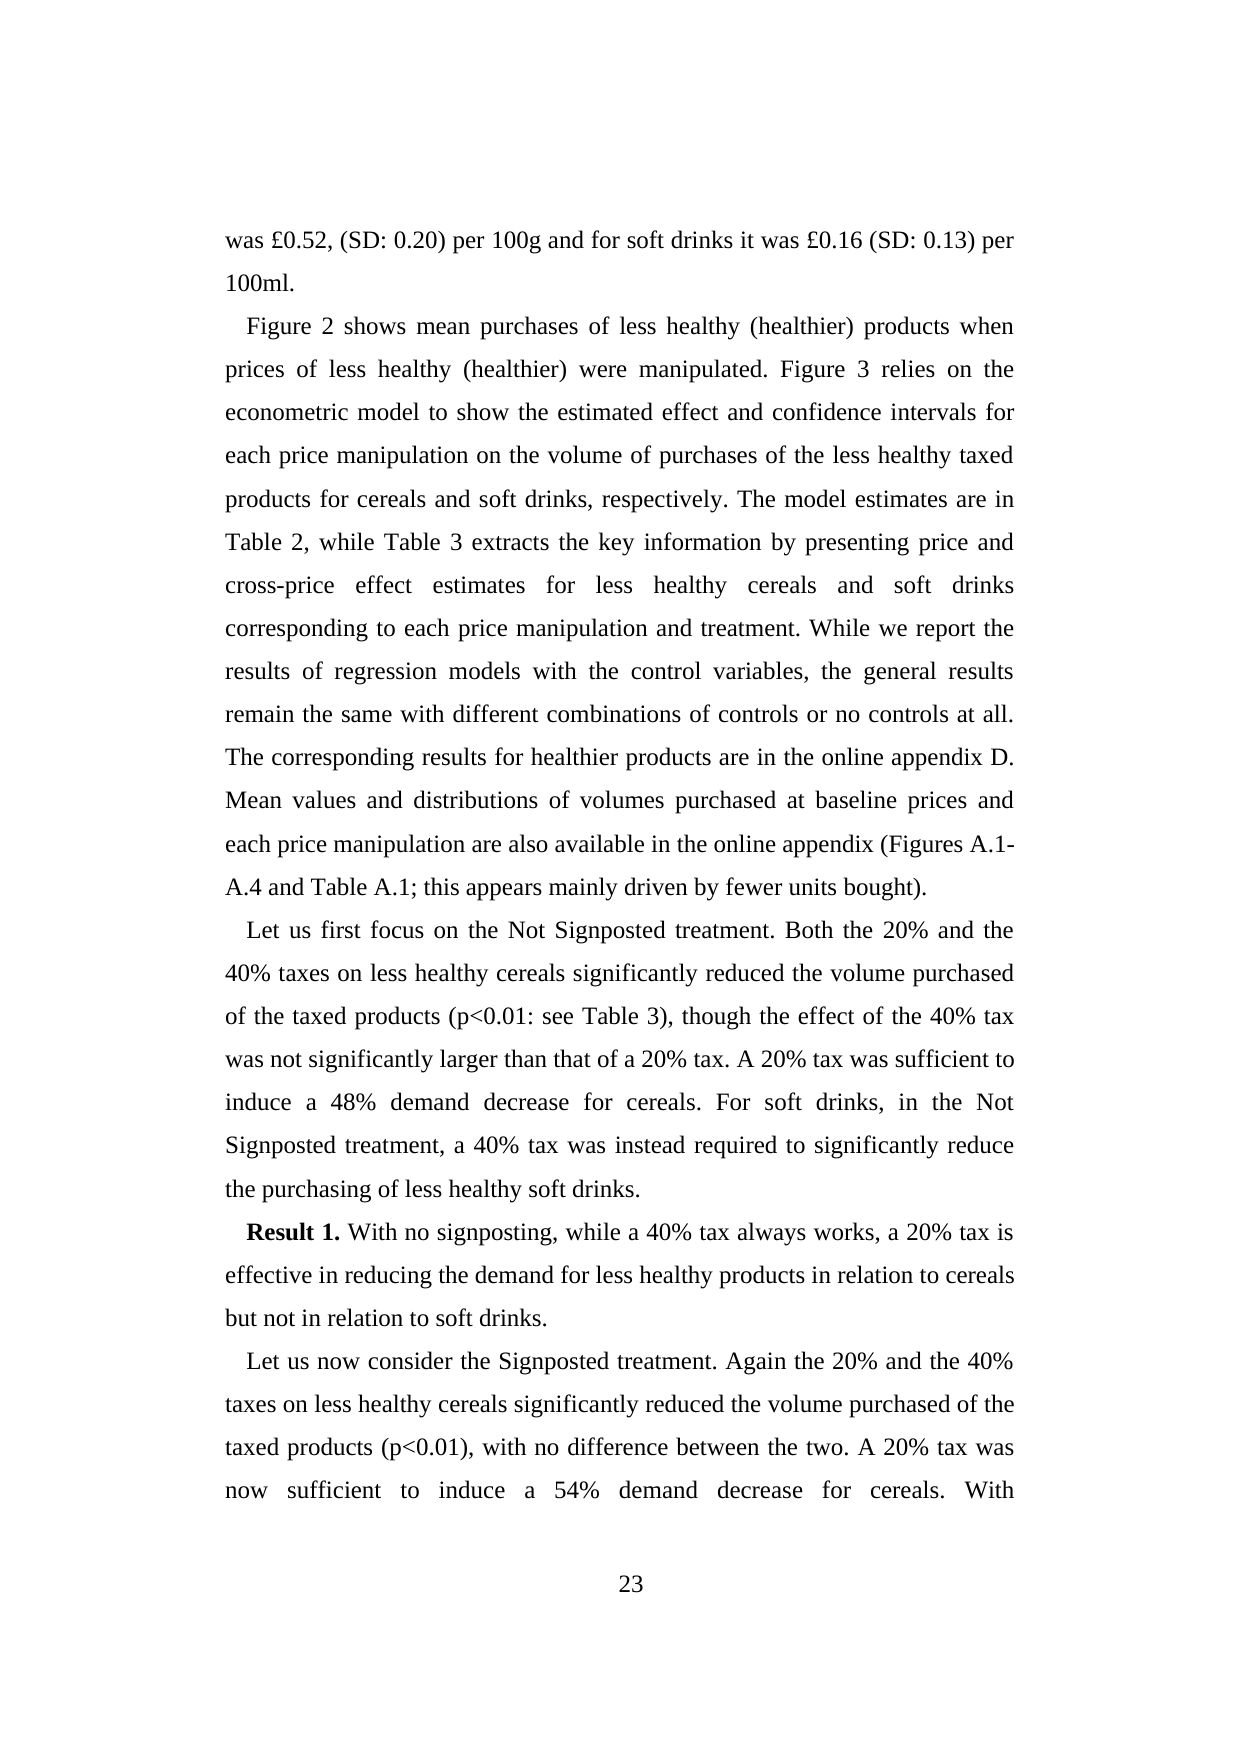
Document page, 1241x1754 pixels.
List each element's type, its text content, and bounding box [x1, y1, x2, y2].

text Let us first focus on the Not Signposted treatment. Both the 20% and the 40% taxes on less healthy cereals significantly reduced the volume purchased of the taxed products (p<0.01: see Table 3), though the effect of the 40% tax was not significantly larger than that of a 20% tax. A 20% tax was sufficient to induce a 48% demand decrease for cereals. For soft drinks, in the Not Signposted treatment, a 40% tax was instead required to significantly reduce the purchasing of less healthy soft drinks. [225, 915, 1015, 1202]
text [225, 1346, 1015, 1504]
text Result 1. With no signposting, while a 40% tax always works, a 20% tax is effective in reducing the demand for less healthy products in relation to cereals but not in relation to soft drinks. [225, 1217, 1015, 1332]
text Figure 2 shows mean purchases of less healthy (healthier) products when prices of less healthy (healthier) were manipulated. Figure 3 relies on the econometric model to show the estimated effect and confidence intervals for each price manipulation on the volume of purchases of the less healthy taxed products for cereals and soft drinks, respectively. The model estimates are in Table 2, while Table 3 extracts the key information by presenting price and cross-price effect estimates for less healthy cereals and soft drinks corresponding to each price manipulation and treatment. While we report the results of regression models with the control variables, the general results remain the same with different combinations of controls or no controls at all. The corresponding results for healthier products are in the online appendix D. Mean values and distributions of volumes purchased at baseline prices and each price manipulation are also available in the online appendix (Figures A.1-A.4 and Table A.1; this appears mainly driven by fewer units bought). [225, 311, 1015, 901]
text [225, 225, 1015, 297]
